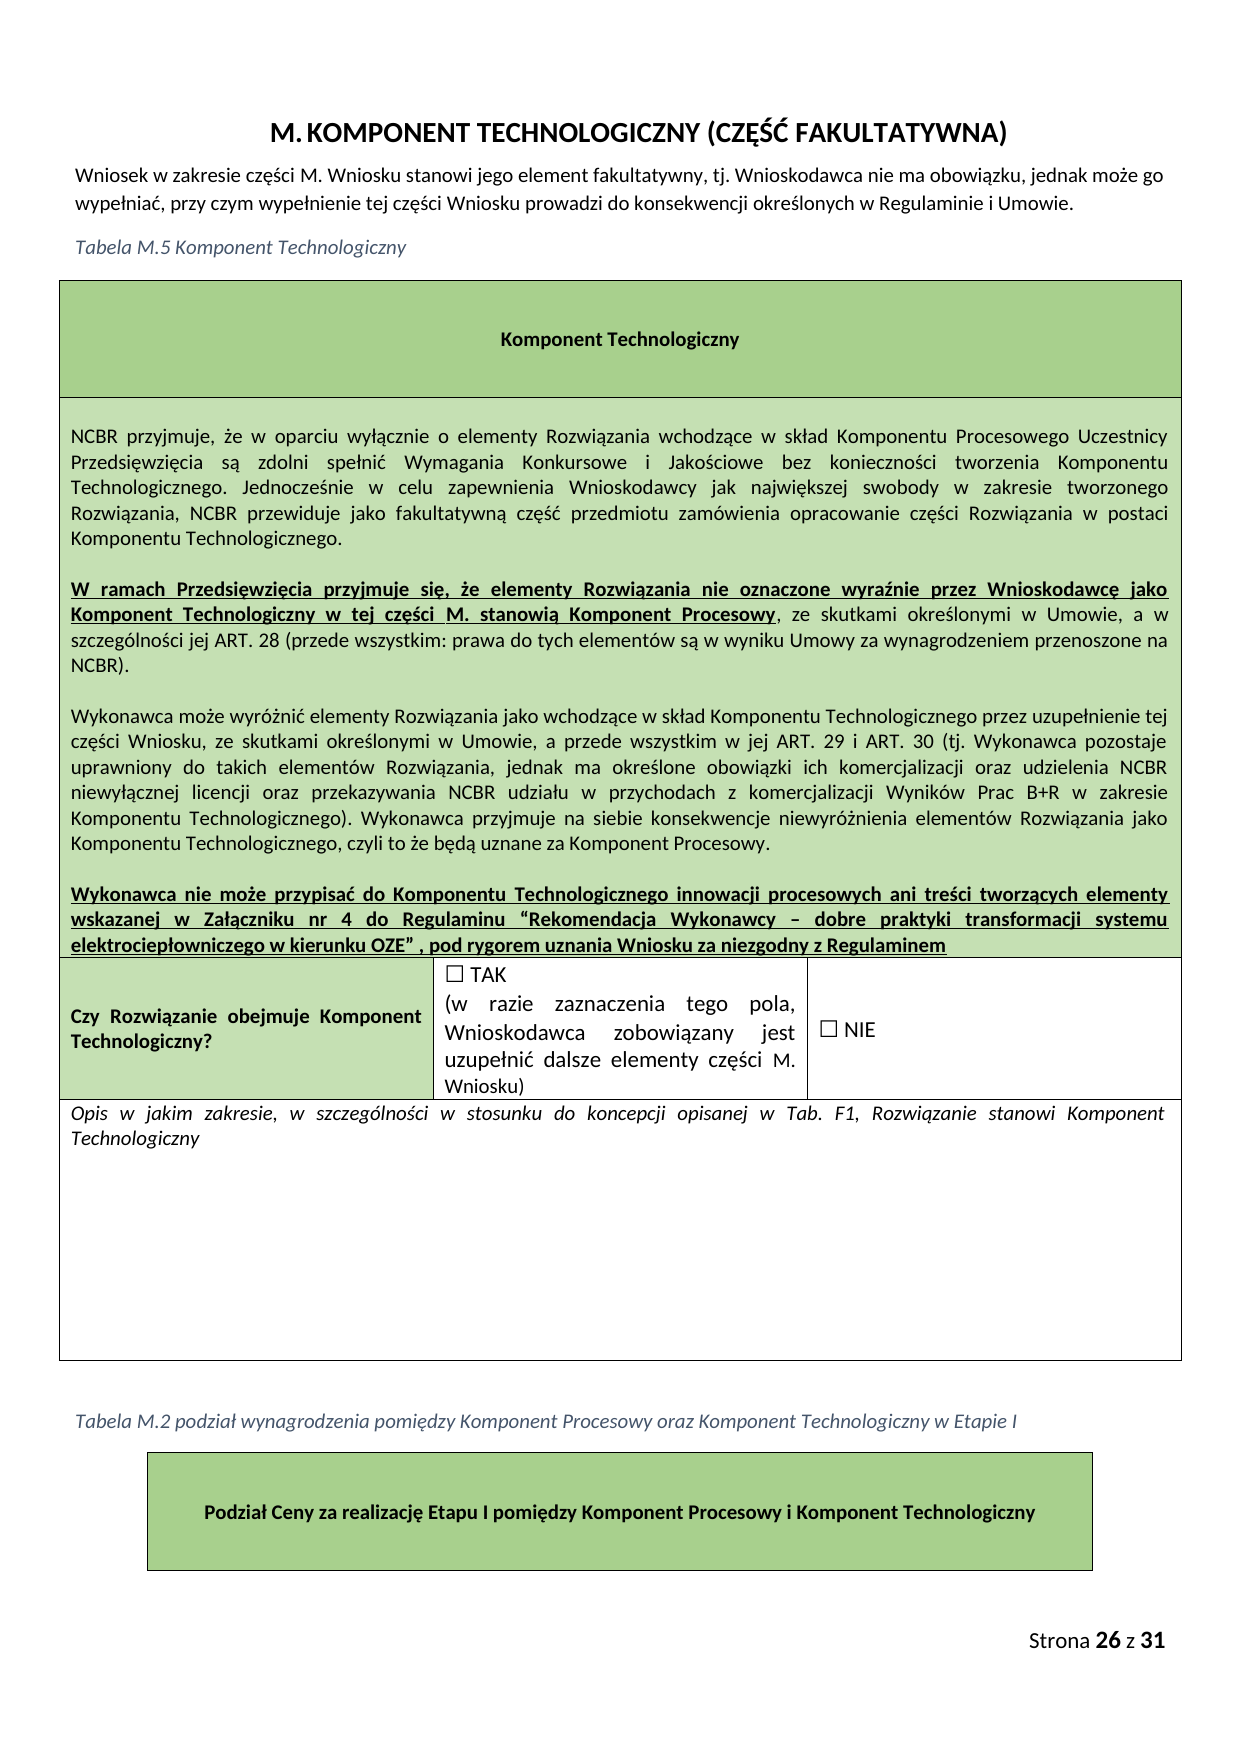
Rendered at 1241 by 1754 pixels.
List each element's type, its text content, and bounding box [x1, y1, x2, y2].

text Wniosek w zakresie części M. Wniosku stanowi jego element fakultatywny, tj. Wnioskodawca nie ma obowiązku, jednak może go wypełniać, przy czym wypełnienie tej części Wniosku prowadzi do konsekwencji określonych w Regulaminie i Umowie. [75, 162, 1165, 215]
table_cell Czy Rozwiązanie obejmuje Komponent Technologiczny? [60, 958, 433, 1099]
table_cell TAK (w razie zaznaczenia tego pola, Wnioskodawca zobowiązany jest uzupełnić dalsze elementy części M. Wniosku) [434, 958, 807, 1099]
table_cell Opis w jakim zakresie, w szczególności w stosunku do koncepcji opisanej w Tab. F1, Rozwiązanie stanowi Komponent Technologiczny [60, 1100, 1181, 1360]
table_header Podział Ceny za realizację Etapu I pomiędzy Komponent Procesowy i Komponent Technologiczny [148, 1453, 1092, 1570]
table_cell NIE [808, 958, 1181, 1099]
table_header Komponent Technologiczny [60, 281, 1181, 397]
subtitle KOMPONENT TECHNOLOGICZNY (CZĘŚĆ FAKULTATYWNA) [112, 114, 1165, 150]
text Tabela M.2 podział wynagrodzenia pomiędzy Komponent Procesowy oraz Komponent Technologiczny w Etapie I [75, 1408, 1165, 1433]
table_cell NCBR przyjmuje, że w oparciu wyłącznie o elementy Rozwiązania wchodzące w skład Komponentu Procesowego Uczestnicy Przedsięwzięcia są zdolni spełnić Wymagania Konkursowe i Jakościowe bez konieczności tworzenia Komponentu Technologicznego. Jednocześnie w celu zapewnienia Wnioskodawcy jak największej swobody w zakresie tworzonego Rozwiązania, NCBR przewiduje jako fakultatywną część przedmiotu zamówienia opracowanie części Rozwiązania w postaci Komponentu Technologicznego. W ramach Przedsięwzięcia przyjmuje się, że elementy Rozwiązania nie oznaczone wyraźnie przez Wnioskodawcę jako Komponent Technologiczny w tej części M. stanowią Komponent Procesowy, ze skutkami określonymi w Umowie, a w szczególności jej ART. 28 (przede wszystkim: prawa do tych elementów są w wyniku Umowy za wynagrodzeniem przenoszone na NCBR). Wykonawca może wyróżnić elementy Rozwiązania jako wchodzące w skład Komponentu Technologicznego przez uzupełnienie tej części Wniosku, ze skutkami określonymi w Umowie, a przede wszystkim w jej ART. 29 i ART. 30 (tj. Wykonawca pozostaje uprawniony do takich elementów Rozwiązania, jednak ma określone obowiązki ich komercjalizacji oraz udzielenia NCBR niewyłącznej licencji oraz przekazywania NCBR udziału w przychodach z komercjalizacji Wyników Prac B+R w zakresie Komponentu Technologicznego). Wykonawca przyjmuje na siebie konsekwencje niewyróżnienia elementów Rozwiązania jako Komponentu Technologicznego, czyli to że będą uznane za Komponent Procesowy. Wykonawca nie może przypisać do Komponentu Technologicznego innowacji procesowych ani treści tworzących elementy wskazanej w Załączniku nr 4 do Regulaminu “Rekomendacja Wykonawcy – dobre praktyki transformacji systemu elektrociepłowniczego w kierunku OZE” , pod rygorem uznania Wniosku za niezgodny z Regulaminem [60, 398, 1181, 957]
